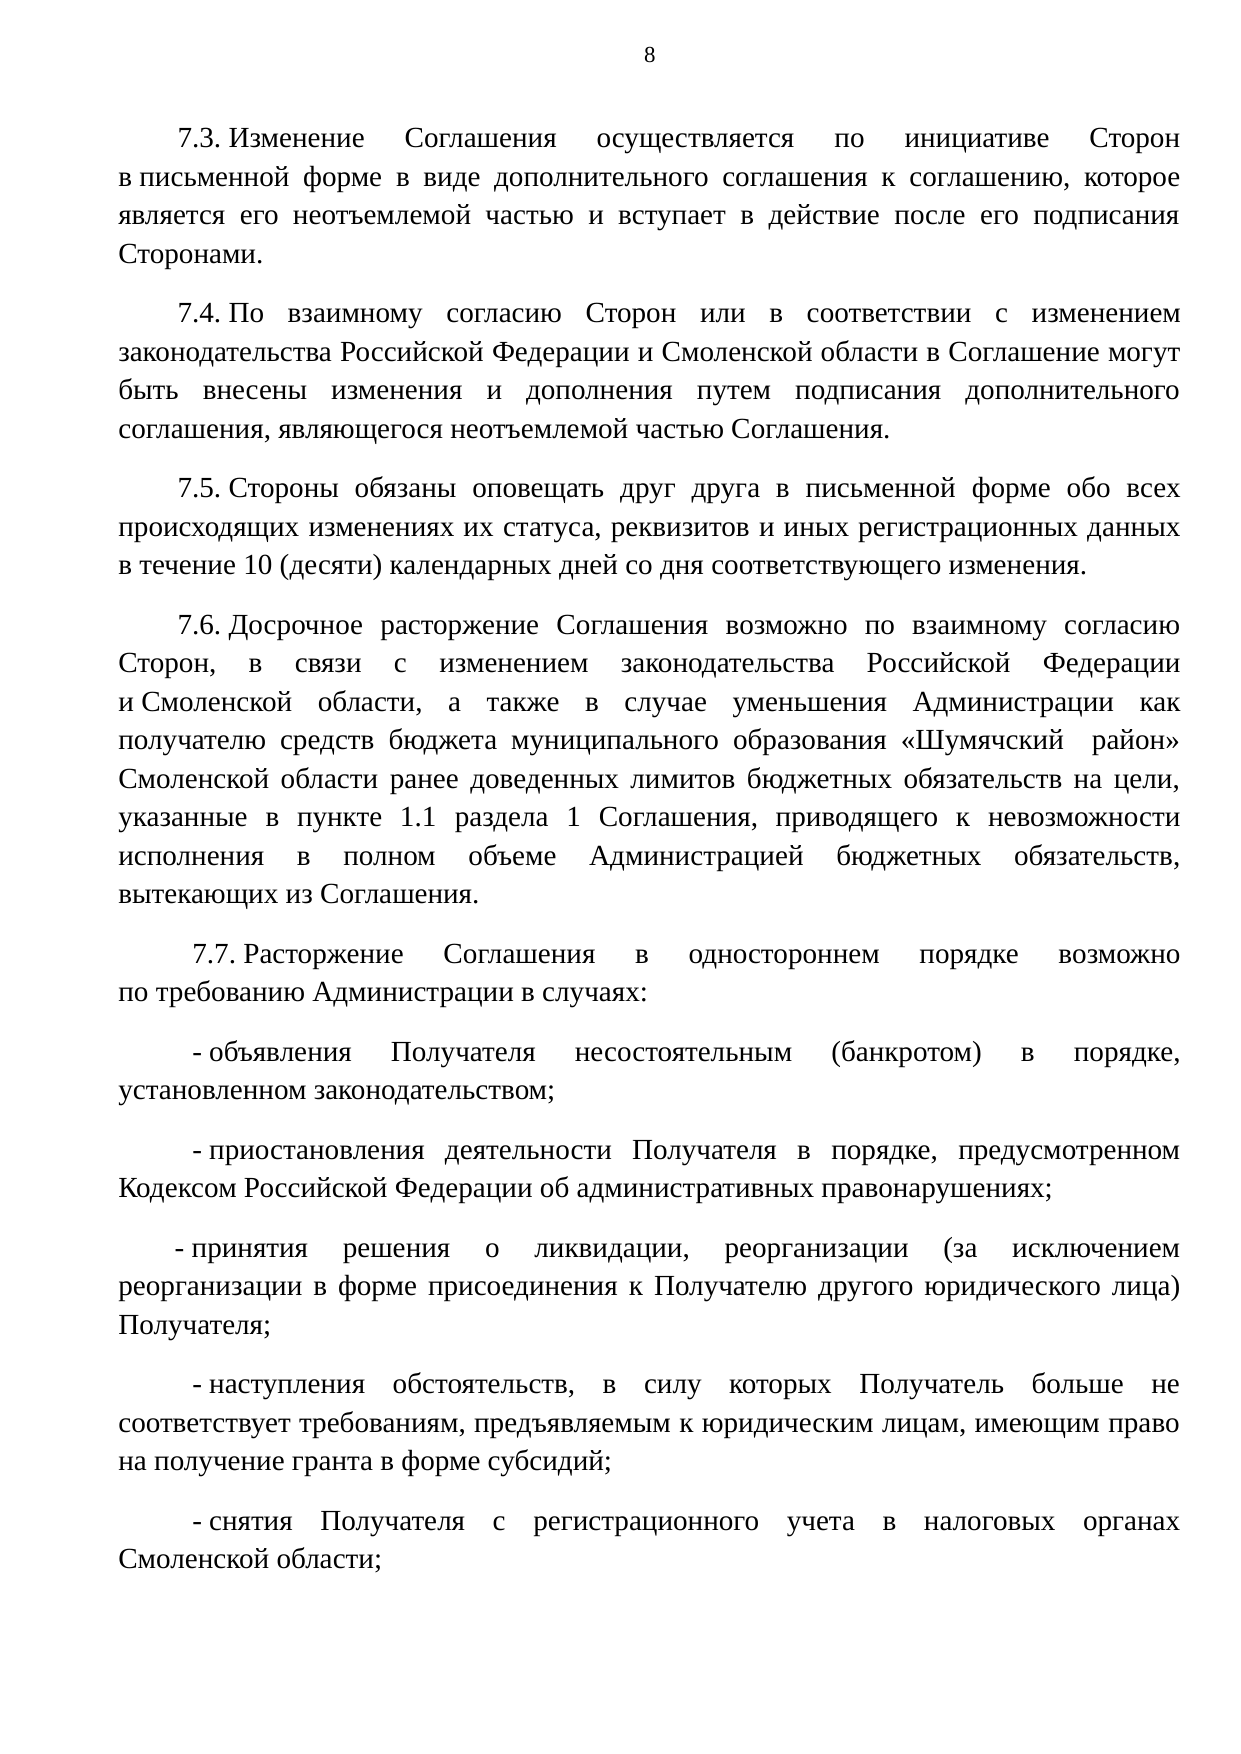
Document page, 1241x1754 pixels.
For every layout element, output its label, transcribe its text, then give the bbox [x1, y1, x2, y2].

text - приостановления деятельности Получателя в порядке, предусмотренном Кодексом Российской Федерации об административных правонарушениях; [118, 1132, 1181, 1204]
text 7.6. Досрочное расторжение Соглашения возможно по взаимному согласию Сторон, в связи с изменением законодательства Российской Федерации и Смоленской области, а также в случае уменьшения Администрации как получателю средств бюджета муниципального образования «Шумячский район» Смоленской области ранее доведенных лимитов бюджетных обязательств на цели, указанные в пункте 1.1 раздела 1 Соглашения, приводящего к невозможности исполнения в полном объеме Администрацией бюджетных обязательств, вытекающих из Соглашения. [118, 607, 1181, 910]
text - принятия решения о ликвидации, реорганизации (за исключением реорганизации в форме присоединения к Получателю другого юридического лица) Получателя; [118, 1230, 1181, 1340]
text 7.3. Изменение Соглашения осуществляется по инициативе Сторон в письменной форме в виде дополнительного соглашения к соглашению, которое является его неотъемлемой частью и вступает в действие после его подписания Сторонами. [118, 120, 1181, 269]
text - объявления Получателя несостоятельным (банкротом) в порядке, установленном законодательством; [118, 1034, 1181, 1106]
text - снятия Получателя с регистрационного учета в налоговых органах Смоленской области; [118, 1503, 1181, 1575]
text - наступления обстоятельств, в силу которых Получатель больше не соответствует требованиям, предъявляемым к юридическим лицам, имеющим право на получение гранта в форме субсидий; [118, 1366, 1181, 1477]
text 7.5. Стороны обязаны оповещать друг друга в письменной форме обо всех происходящих изменениях их статуса, реквизитов и иных регистрационных данных в течение 10 (десяти) календарных дней со дня соответствующего изменения. [118, 470, 1181, 581]
text 7.4. По взаимному согласию Сторон или в соответствии с изменением законодательства Российской Федерации и Смоленской области в Соглашение могут быть внесены изменения и дополнения путем подписания дополнительного соглашения, являющегося неотъемлемой частью Соглашения. [118, 295, 1181, 444]
text 7.7. Расторжение Соглашения в одностороннем порядке возможно по требованию Администрации в случаях: [118, 936, 1181, 1008]
